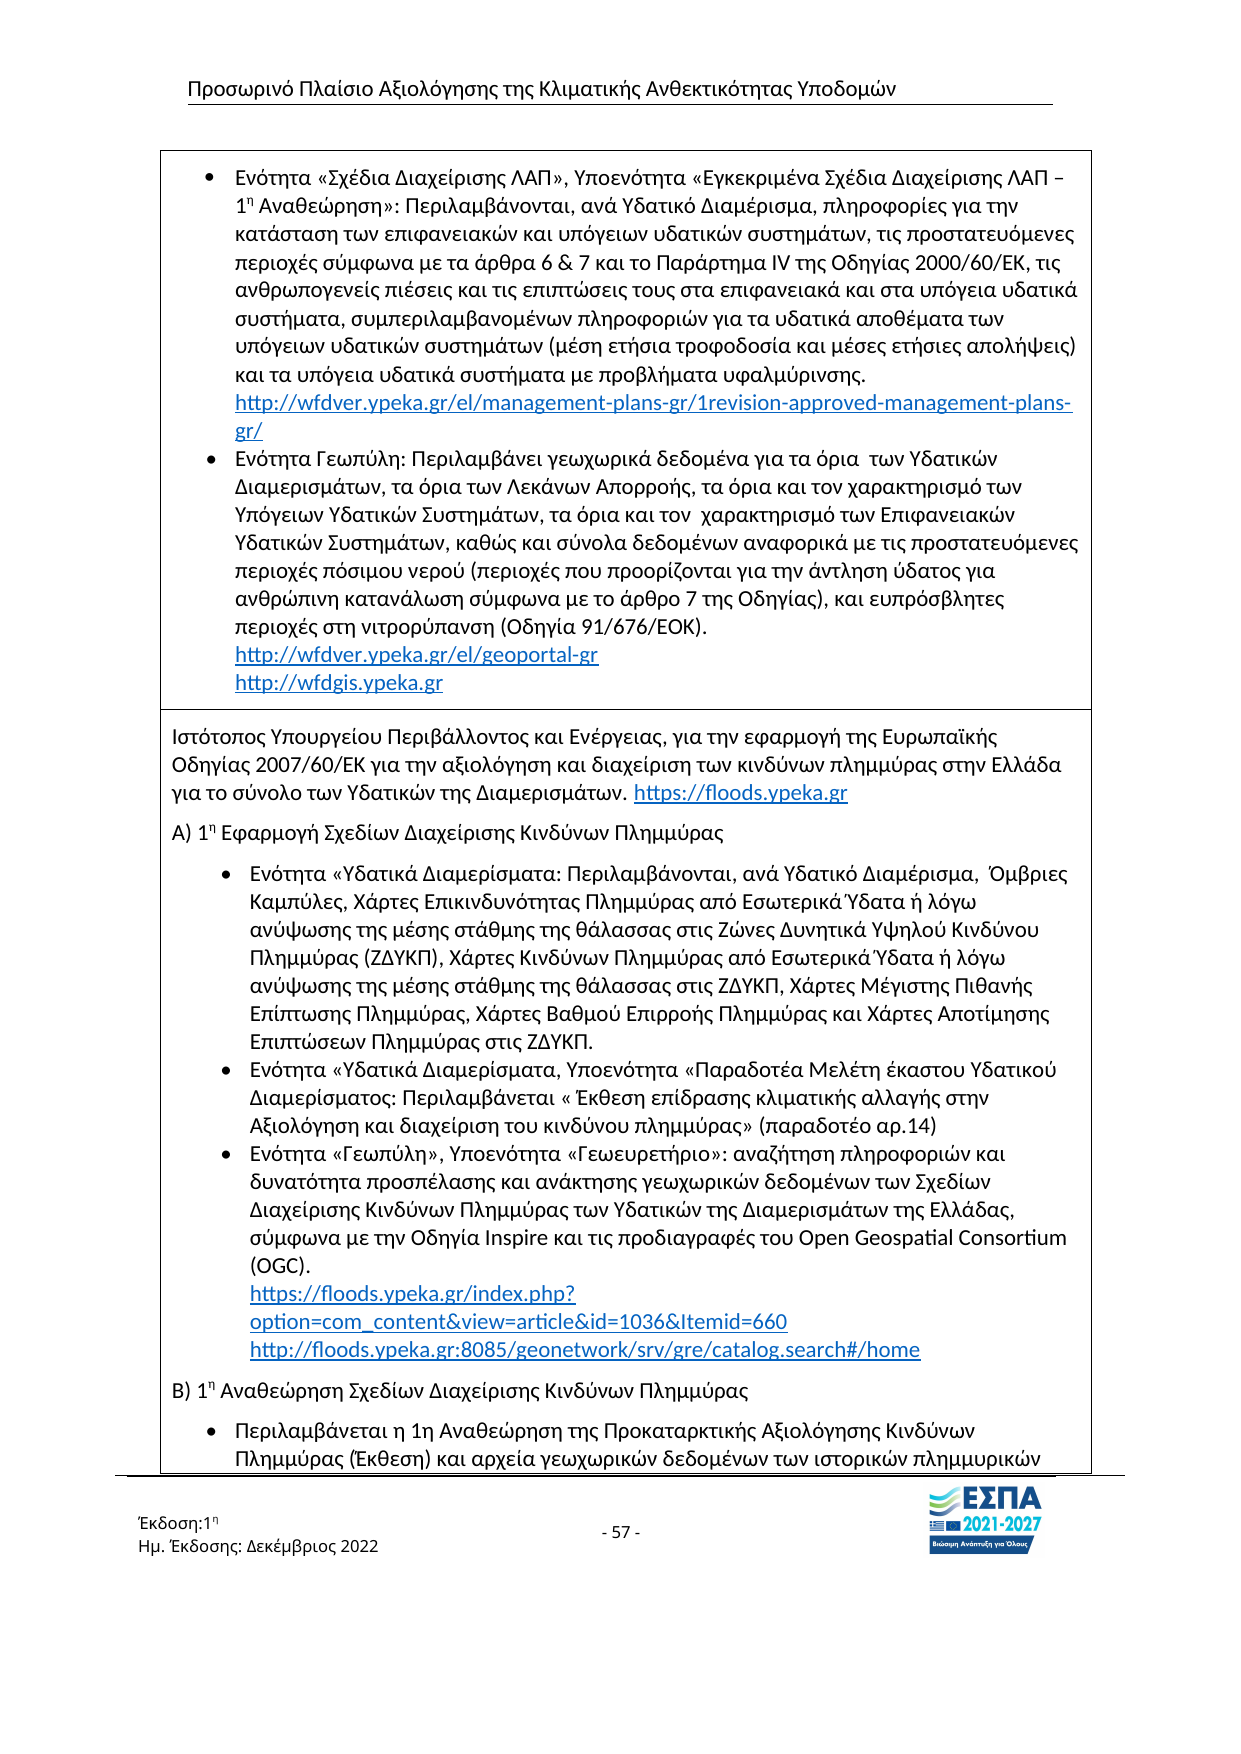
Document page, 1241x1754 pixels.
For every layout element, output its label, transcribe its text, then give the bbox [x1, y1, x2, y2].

picture [923, 1482, 1045, 1558]
